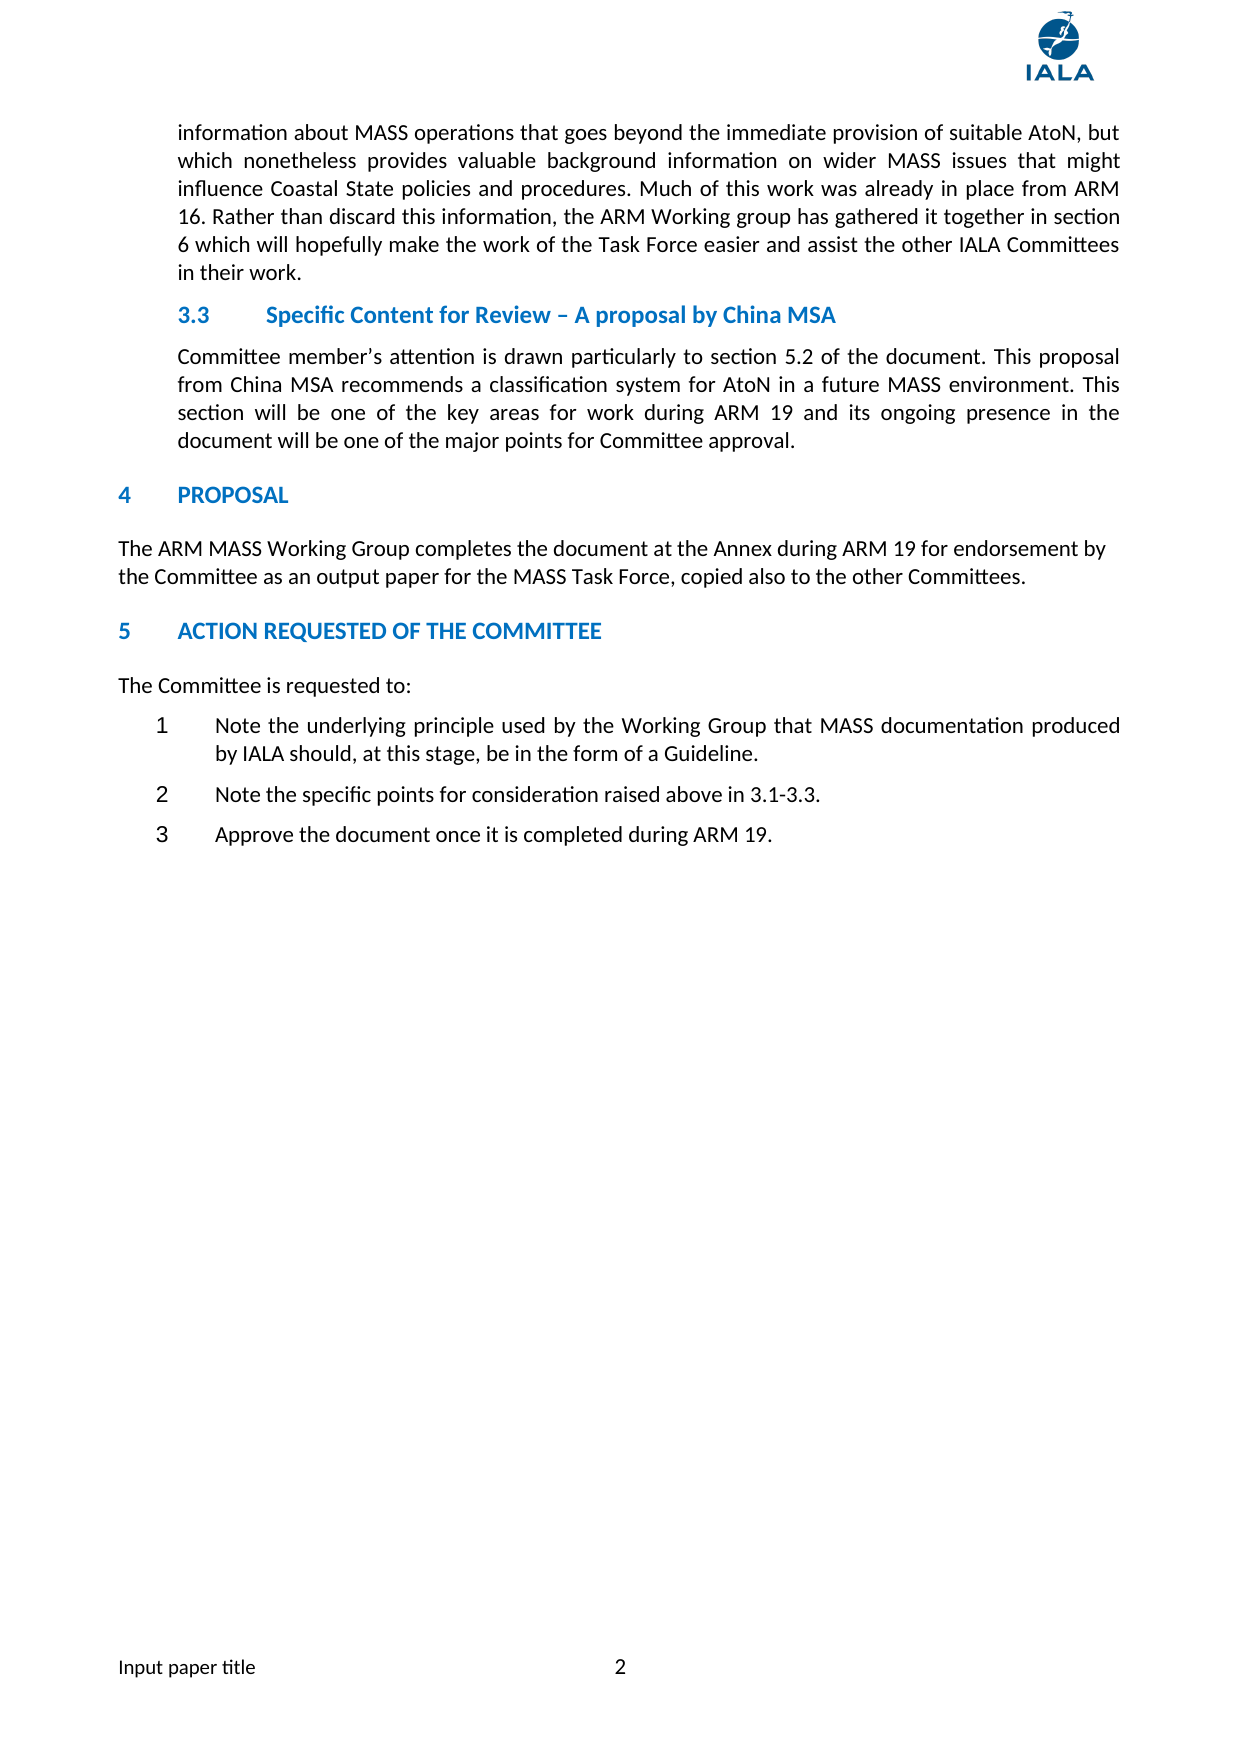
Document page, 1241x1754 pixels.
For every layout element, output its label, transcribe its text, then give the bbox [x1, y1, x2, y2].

picture [1011, 3, 1106, 96]
text The Committee is requested to: [118, 671, 1122, 699]
list Note the specific points for consideration raised above in 3.1-3.3. [156, 780, 1122, 808]
list Note the underlying principle used by the Working Group that MASS documentation produced by IALA should, at this stage, be in the form of a Guideline. [156, 711, 1122, 767]
subtitle Specific Content for Review – A proposal by China MSA [177, 299, 1122, 329]
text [177, 118, 1122, 286]
text Committee member’s attention is drawn particularly to section 5.2 of the document. This proposal from China MSA recommends a classification system for AtoN in a future MASS environment. This section will be one of the key areas for work during ARM 19 and its ongoing presence in the document will be one of the major points for Committee approval. [177, 342, 1122, 454]
subtitle Action requested of the Committee [118, 615, 1122, 646]
list Approve the document once it is completed during ARM 19. [156, 821, 1122, 848]
subtitle PROPOSAL [118, 479, 1122, 509]
list The ARM MASS Working Group completes the document at the Annex during ARM 19 for endorsement by the Committee as an output paper for the MASS Task Force, copied also to the other Committees. [118, 534, 1122, 590]
